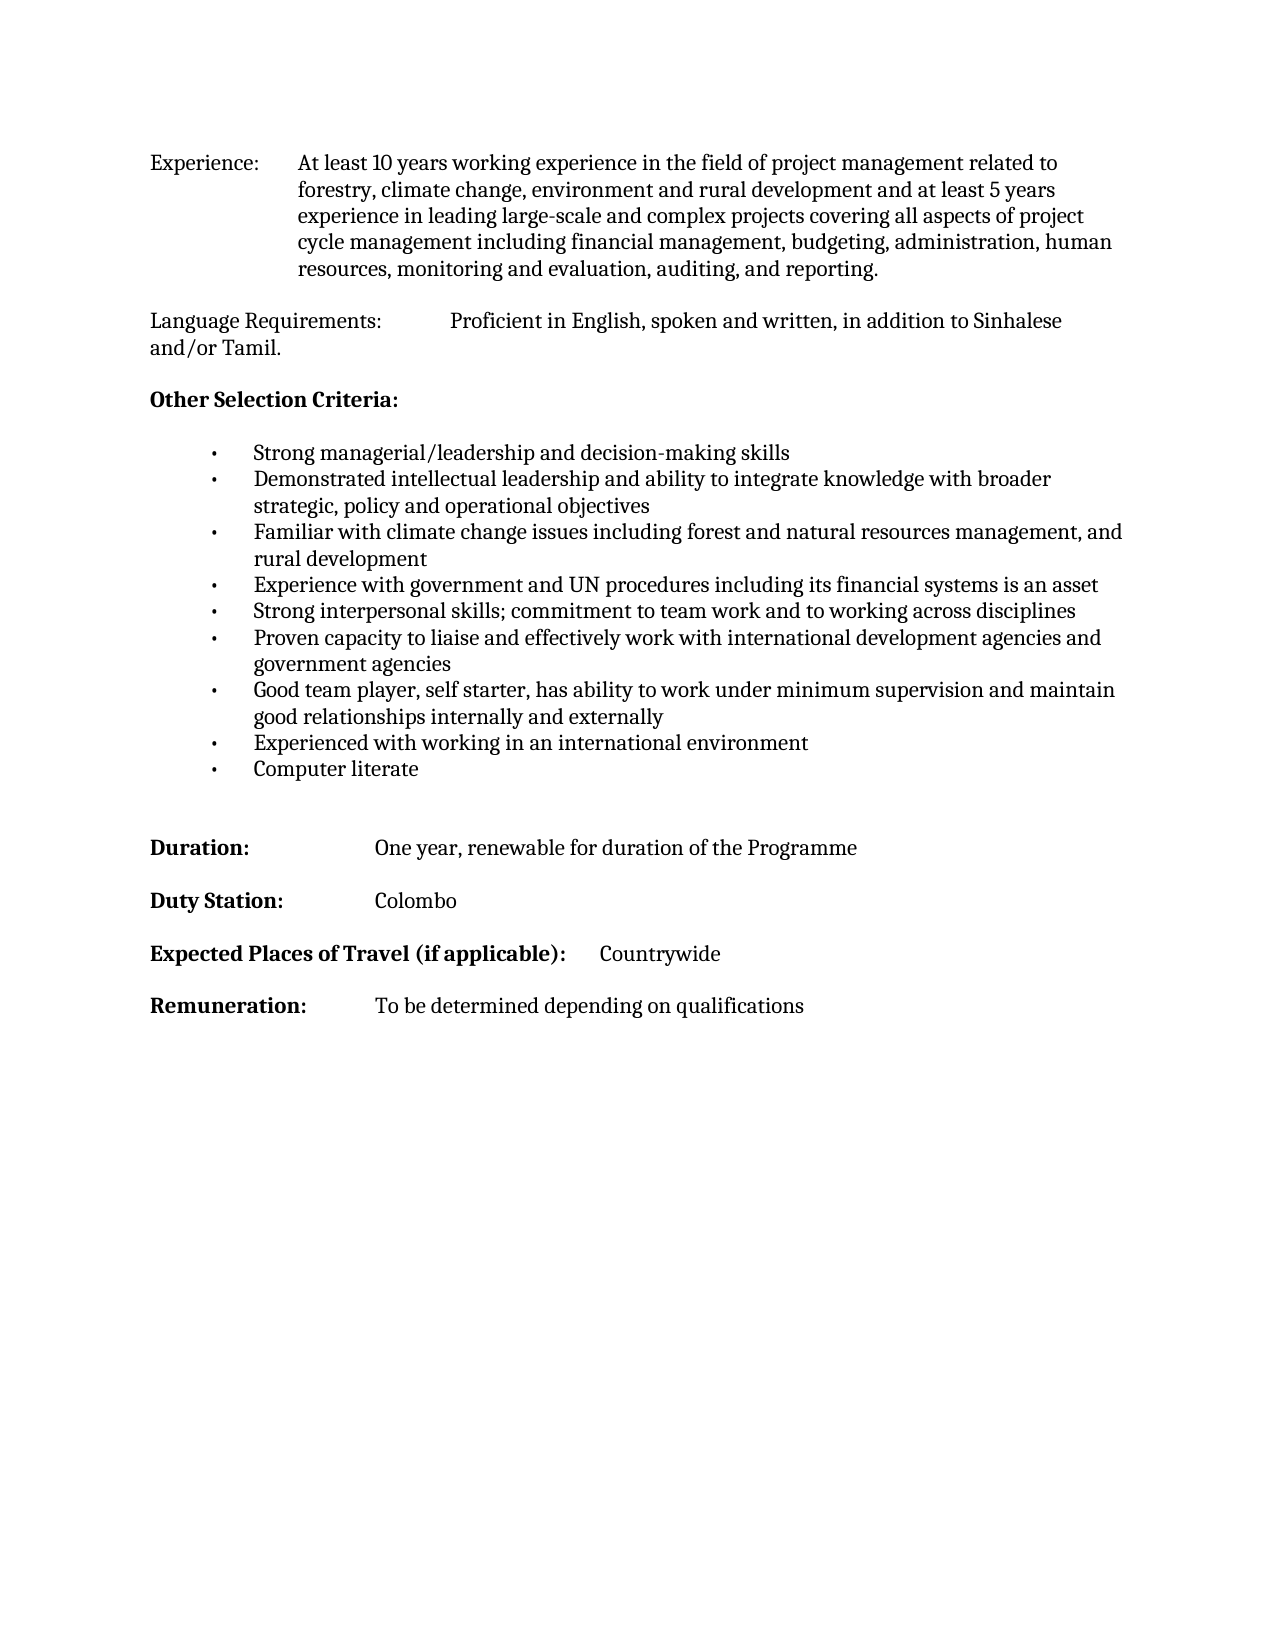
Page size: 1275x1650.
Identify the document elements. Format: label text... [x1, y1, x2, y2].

text Expected Places of Travel (if applicable): Countrywide [150, 941, 1125, 967]
text Duty Station: [150, 888, 1125, 914]
text Language Requirements: Proficient in English, spoken and written, in addition to Sinhalese and/or Tamil. [150, 308, 1125, 361]
text • Experienced with working in an international environment [209, 730, 1125, 756]
text Experience: At least 10 years working experience in the field of project management related to forestry, climate change, environment and rural development and at least 5 years experience in leading large-scale and complex projects covering all aspects of project cycle management including financial management, budgeting, administration, human resources, monitoring and evaluation, auditing, and reporting. [150, 150, 1125, 282]
text • Demonstrated intellectual leadership and ability to integrate knowledge with broader strategic, policy and operational objectives [209, 466, 1125, 519]
text • Proven capacity to liaise and effectively work with international development agencies and government agencies [209, 624, 1125, 677]
text • Strong interpersonal skills; commitment to team work and to working across disciplines [209, 598, 1125, 624]
text Other Selection Criteria: [150, 387, 1125, 413]
text • Computer literate [209, 756, 1125, 782]
text • Experience with government and UN procedures including its financial systems is an asset [209, 572, 1125, 598]
text Duration: One year, renewable for duration of the Programme [150, 835, 1125, 862]
text • Strong managerial/leadership and decision-making skills [209, 440, 1125, 466]
text Remuneration: To be determined depending on qualifications [150, 993, 1125, 1020]
text • Good team player, self starter, has ability to work under minimum supervision and maintain good relationships internally and externally [209, 677, 1125, 730]
text • Familiar with climate change issues including forest and natural resources management, and rural development [209, 519, 1125, 572]
